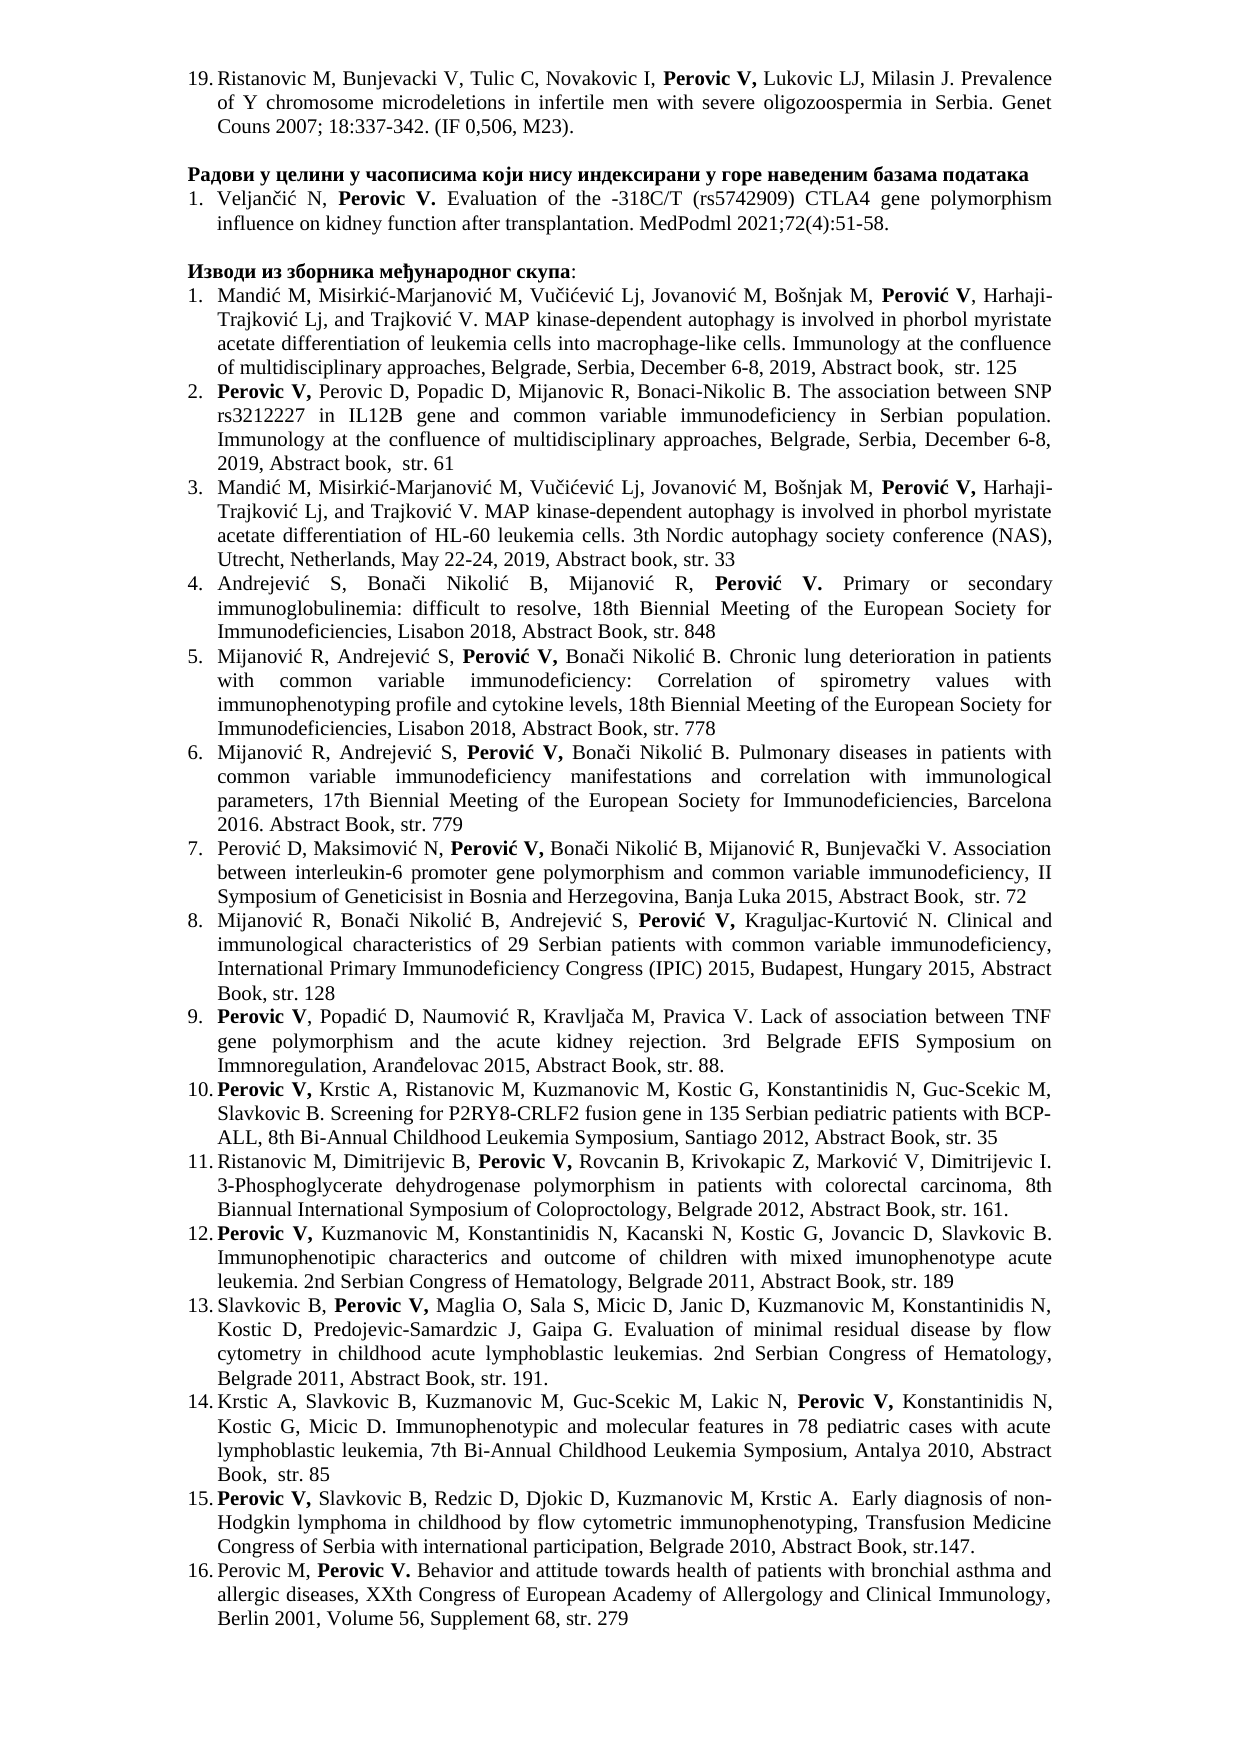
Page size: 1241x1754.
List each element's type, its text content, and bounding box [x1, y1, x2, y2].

list Andrejević S, Bonači Nikolić B, Mijanović R, Perović V. Primary or secondary immunoglobulinemia: difficult to resolve, 18th Biennial Meeting of the European Society for Immunodeficiencies, Lisabon 2018, Abstract Book, str. 848 [187, 571, 1053, 643]
list Mandić M, Misirkić-Marjanović M, Vučićević Lj, Jovanović M, Bošnjak M, Perović V, Harhaji-Trajković Lj, and Trajković V. MAP kinase-dependent autophagy is involved in phorbol myristate acetate differentiation of HL-60 leukemia cells. 3th Nordic autophagy society conference (NAS), Utrecht, Netherlands, May 22-24, 2019, Abstract book, str. 33 [187, 475, 1053, 571]
list Perovic V, Popadić D, Naumović R, Kravljača M, Pravica V. Lack of association between TNF gene polymorphism and the acute kidney rejection. 3rd Belgrade EFIS Symposium on Immnoregulation, Aranđelovac 2015, Abstract Book, str. 88. [187, 1004, 1053, 1077]
list Mijanović R, Bonači Nikolić B, Andrejević S, Perović V, Kraguljac-Kurtović N. Clinical and immunological characteristics of 29 Serbian patients with common variable immunodeficiency, International Primary Immunodeficiency Congress (IPIC) 2015, Budapest, Hungary 2015, Abstract Book, str. 128 [187, 908, 1053, 1004]
list Perovic V, Kuzmanovic M, Konstantinidis N, Kacanski N, Kostic G, Jovancic D, Slavkovic B. Immunophenotipic characterics and outcome of children with mixed imunophenotype acute leukemia. 2nd Serbian Congress of Hematology, Belgrade 2011, Abstract Book, str. 189 [187, 1221, 1053, 1293]
list Ristanovic M, Dimitrijevic B, Perovic V, Rovcanin B, Krivokapic Z, Marković V, Dimitrijevic I. 3-Phosphoglycerate dehydrogenase polymorphism in patients with colorectal carcinoma, 8th Biannual International Symposium of Coloproctology, Belgrade 2012, Abstract Book, str. 161. [187, 1149, 1053, 1221]
list Mandić M, Misirkić-Marjanović M, Vučićević Lj, Jovanović M, Bošnjak M, Perović V, Harhaji-Trajković Lj, and Trajković V. MAP kinase-dependent autophagy is involved in phorbol myristate acetate differentiation of leukemia cells into macrophage-like cells. Immunology at the confluence of multidisciplinary approaches, Belgrade, Serbia, December 6-8, 2019, Abstract book, str. 125 [187, 283, 1053, 379]
list Perović D, Maksimović N, Perović V, Bonači Nikolić B, Mijanović R, Bunjevački V. Association between interleukin-6 promoter gene polymorphism and common variable immunodeficiency, II Symposium of Geneticisist in Bosnia and Herzegovina, Banja Luka 2015, Abstract Book, str. 72 [187, 836, 1053, 908]
list Mijanović R, Andrejević S, Perović V, Bonači Nikolić B. Pulmonary diseases in patients with common variable immunodeficiency manifestations and correlation with immunological parameters, 17th Biennial Meeting of the European Society for Immunodeficiencies, Barcelona 2016. Abstract Book, str. 779 [187, 740, 1053, 836]
list Slavkovic B, Perovic V, Maglia O, Sala S, Micic D, Janic D, Kuzmanovic M, Konstantinidis N, Kostic D, Predojevic-Samardzic J, Gaipa G. Evaluation of minimal residual disease by flow cytometry in childhood acute lymphoblastic leukemias. 2nd Serbian Congress of Hematology, Belgrade 2011, Abstract Book, str. 191. [187, 1293, 1053, 1389]
list Krstic A, Slavkovic B, Kuzmanovic M, Guc-Scekic M, Lakic N, Perovic V, Konstantinidis N, Kostic G, Micic D. Immunophenotypic and molecular features in 78 pediatric cases with acute lymphoblastic leukemia, 7th Bi-Annual Childhood Leukemia Symposium, Antalya 2010, Abstract Book, str. 85 [187, 1389, 1053, 1486]
text Радови у целини у часописима који нису индексирани у горе наведеним базама података [187, 162, 1053, 186]
list Perovic V, Perovic D, Popadic D, Mijanovic R, Bonaci-Nikolic B. The association between SNP rs3212227 in IL12B gene and common variable immunodeficiency in Serbian population. Immunology at the confluence of multidisciplinary approaches, Belgrade, Serbia, December 6-8, 2019, Abstract book, str. 61 [187, 379, 1053, 475]
list Mijanović R, Andrejević S, Perović V, Bonači Nikolić B. Chronic lung deterioration in patients with common variable immunodeficiency: Correlation of spirometry values with immunophenotyping profile and cytokine levels, 18th Biennial Meeting of the European Society for Immunodeficiencies, Lisabon 2018, Abstract Book, str. 778 [187, 643, 1053, 740]
list Perovic V, Krstic A, Ristanovic M, Kuzmanovic M, Kostic G, Konstantinidis N, Guc-Scekic M, Slavkovic B. Screening for P2RY8-CRLF2 fusion gene in 135 Serbian pediatric patients with BCP-ALL, 8th Bi-Annual Childhood Leukemia Symposium, Santiago 2012, Abstract Book, str. 35 [187, 1077, 1053, 1149]
text Изводи из зборника међународног скупа: [187, 258, 1053, 283]
list Ristanovic M, Bunjevacki V, Tulic C, Novakovic I, Perovic V, Lukovic LJ, Milasin J. Prevalence of Y chromosome microdeletions in infertile men with severe oligozoospermia in Serbia. Genet Couns 2007; 18:337-342. (IF 0,506, M23). [187, 66, 1053, 138]
list Perovic V, Slavkovic B, Redzic D, Djokic D, Kuzmanovic M, Krstic A. Early diagnosis of non-Hodgkin lymphoma in childhood by flow cytometric immunophenotyping, Transfusion Medicine Congress of Serbia with international participation, Belgrade 2010, Abstract Book, str.147. [187, 1486, 1053, 1558]
list Perovic M, Perovic V. Behavior and attitude towards health of patients with bronchial asthma and allergic diseases, XXth Congress of European Academy of Allergology and Clinical Immunology, Berlin 2001, Volume 56, Supplement 68, str. 279 [187, 1558, 1053, 1630]
list Veljančić N, Perovic V. Evaluation of the -318C/T (rs5742909) CTLA4 gene polymorphism influence on kidney function after transplantation. MedPodml 2021;72(4):51-58. [188, 186, 1053, 234]
